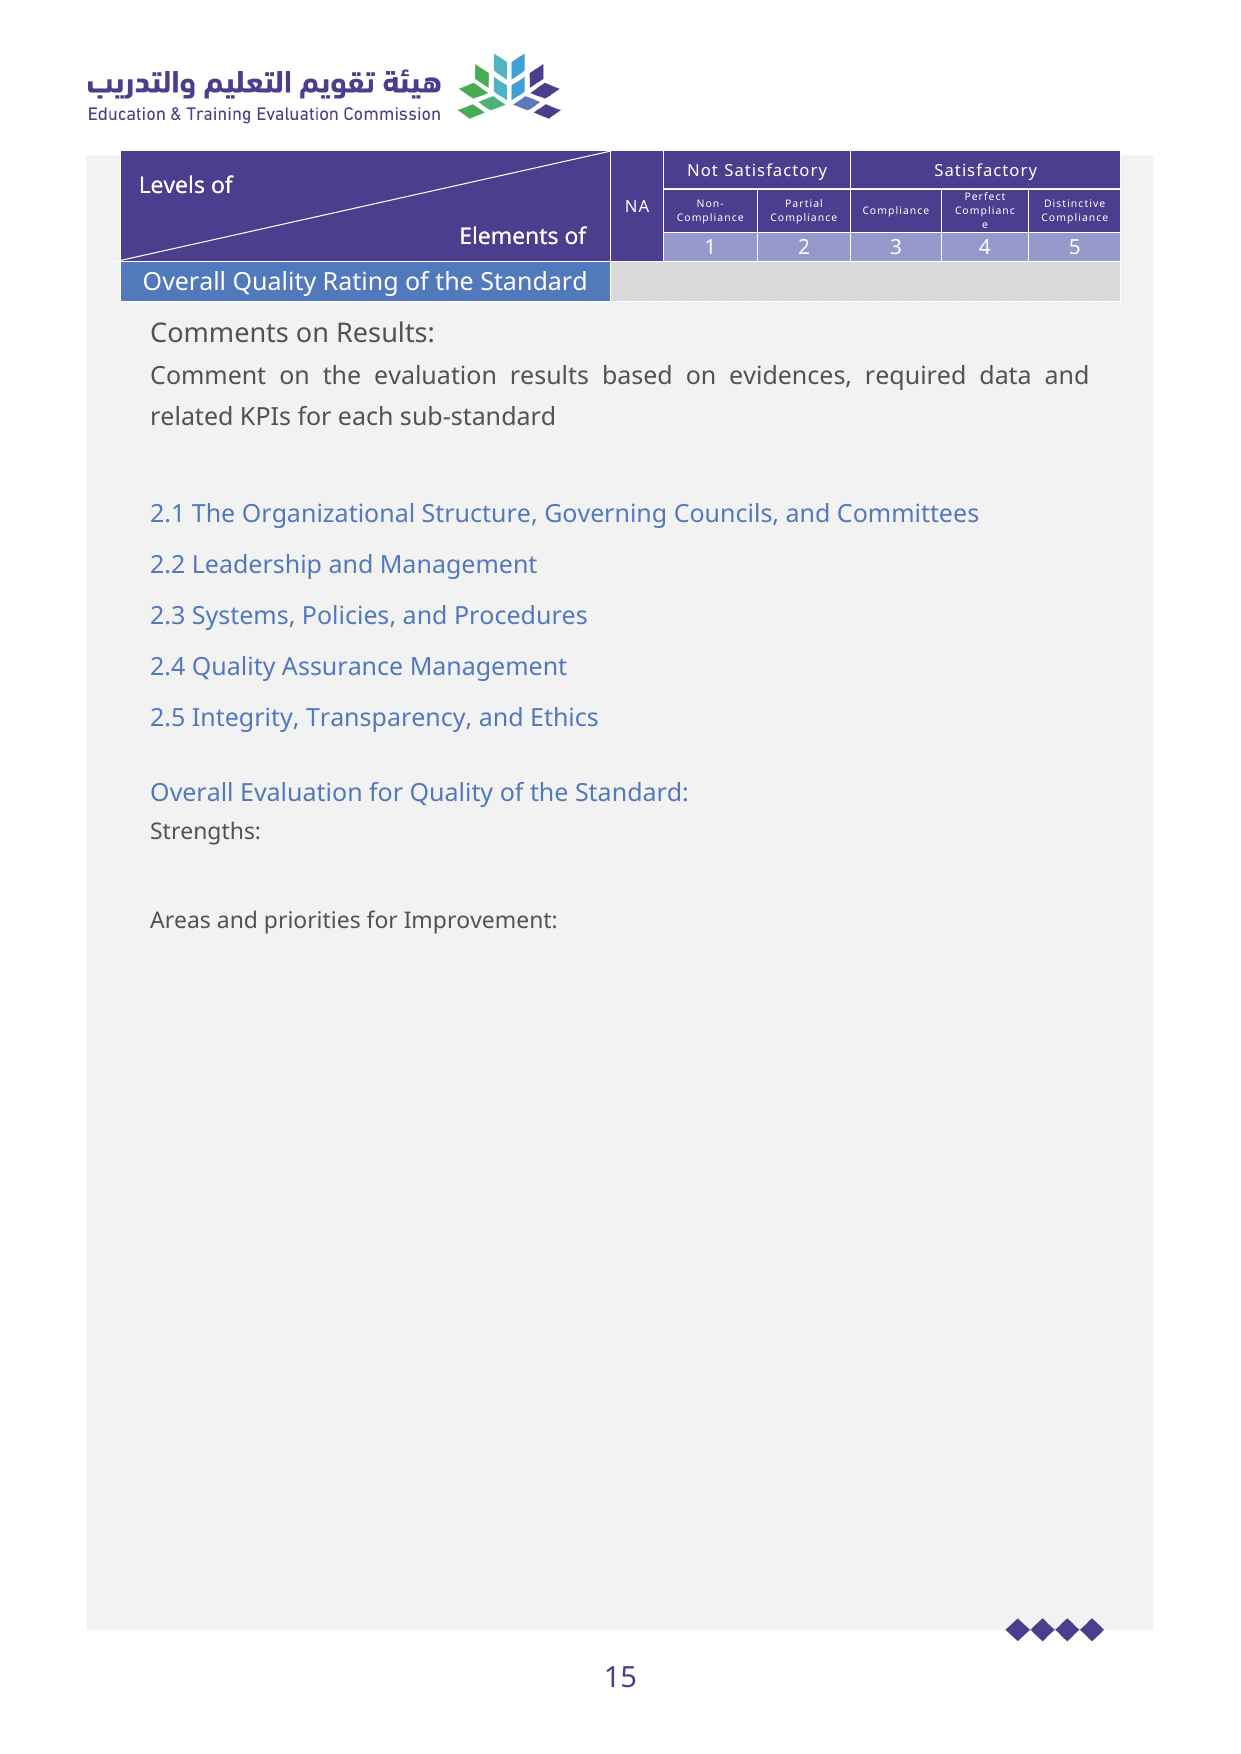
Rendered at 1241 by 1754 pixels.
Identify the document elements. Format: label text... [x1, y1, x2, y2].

table_cell 3 [851, 233, 941, 261]
text Comments on Results: [150, 314, 1090, 351]
table_cell Distinctive Compliance [1029, 190, 1120, 232]
table_header NA [611, 151, 663, 261]
text 2.5 Integrity, Transparency, and Ethics [150, 699, 1090, 733]
table_cell Perfect Compliance [942, 190, 1028, 232]
text 2.4 Quality Assurance Management [150, 648, 1090, 682]
table_header Not Satisfactory [664, 151, 850, 188]
table_cell Compliance [851, 190, 941, 232]
text Strengths: [150, 815, 1090, 846]
table_header [121, 151, 604, 259]
picture [0, 1, 1239, 1752]
table_header Satisfactory [851, 151, 1120, 188]
table_cell 4 [942, 233, 1028, 261]
text Areas and priorities for Improvement: [150, 904, 1090, 935]
table_cell Non-Compliance [664, 190, 757, 232]
table_cell Overall Quality Rating of the Standard [121, 262, 610, 301]
text 2.3 Systems, Policies, and Procedures [150, 597, 1090, 631]
text 2.1 The Organizational Structure, Governing Councils, and Committees [150, 495, 1090, 529]
table_cell 1 [664, 233, 757, 261]
table_cell [611, 262, 1120, 301]
table_cell 5 [1029, 233, 1120, 261]
table_cell 2 [758, 233, 850, 261]
table_header [125, 152, 610, 261]
text Overall Evaluation for Quality of the Standard: [150, 774, 1090, 808]
table_cell Partial Compliance [758, 190, 850, 232]
text Comment on the evaluation results based on evidences, required data and related KPIs for each sub-standard [150, 358, 1090, 433]
text 2.2 Leadership and Management [150, 546, 1090, 580]
